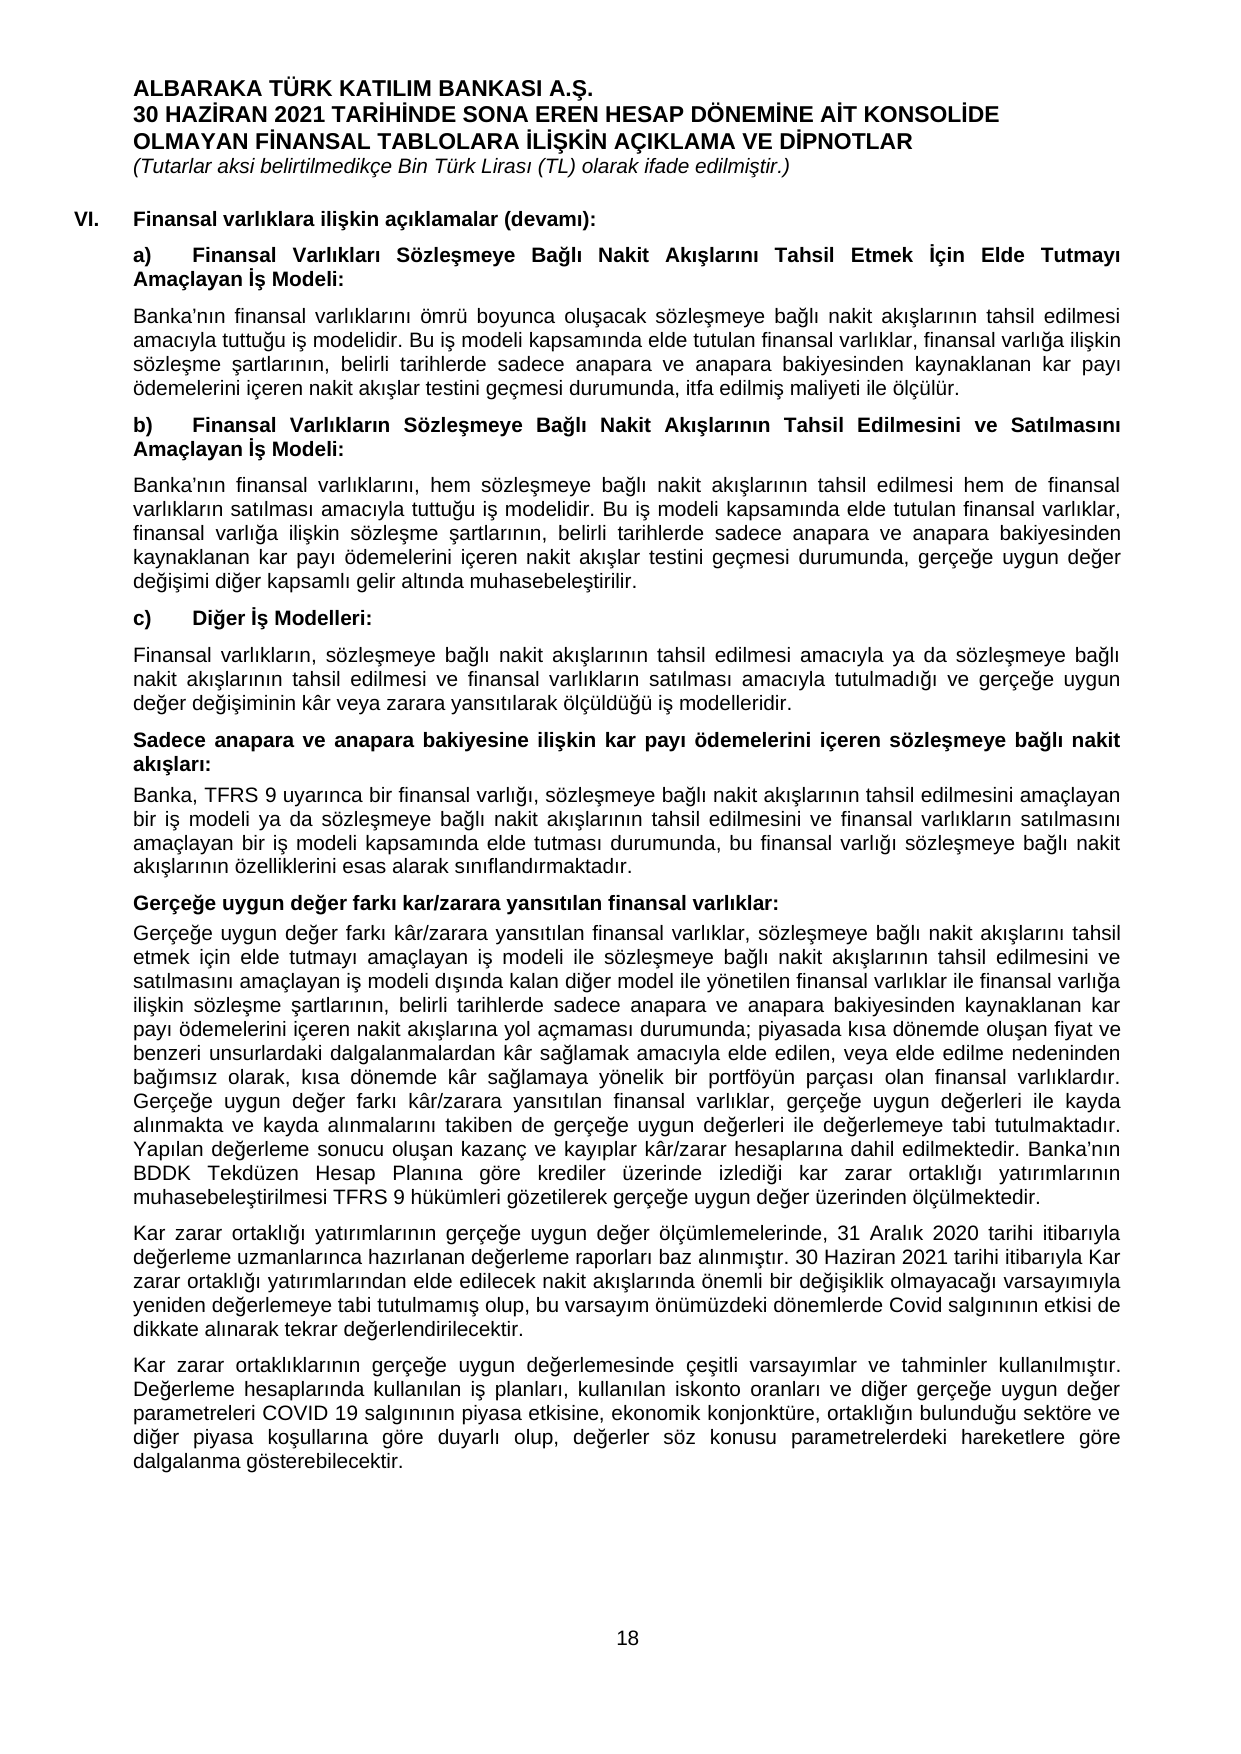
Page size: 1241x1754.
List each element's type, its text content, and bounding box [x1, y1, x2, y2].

text Banka’nın finansal varlıklarını, hem sözleşmeye bağlı nakit akışlarının tahsil edilmesi hem de finansal varlıkların satılması amacıyla tuttuğu iş modelidir. Bu iş modeli kapsamında elde tutulan finansal varlıklar, finansal varlığa ilişkin sözleşme şartlarının, belirli tarihlerde sadece anapara ve anapara bakiyesinden kaynaklanan kar payı ödemelerini içeren nakit akışlar testini geçmesi durumunda, gerçeğe uygun değer değişimi diğer kapsamlı gelir altında muhasebeleştirilir. [133, 473, 1122, 593]
text Kar zarar ortaklıklarının gerçeğe uygun değerlemesinde çeşitli varsayımlar ve tahminler kullanılmıştır. Değerleme hesaplarında kullanılan iş planları, kullanılan iskonto oranları ve diğer gerçeğe uygun değer parametreleri COVID 19 salgınının piyasa etkisine, ekonomik konjonktüre, ortaklığın bulunduğu sektöre ve diğer piyasa koşullarına göre duyarlı olup, değerler söz konusu parametrelerdeki hareketlere göre dalgalanma gösterebilecektir. [133, 1353, 1122, 1473]
text Gerçeğe uygun değer farkı kâr/zarara yansıtılan finansal varlıklar, sözleşmeye bağlı nakit akışlarını tahsil etmek için elde tutmayı amaçlayan iş modeli ile sözleşmeye bağlı nakit akışlarının tahsil edilmesini ve satılmasını amaçlayan iş modeli dışında kalan diğer model ile yönetilen finansal varlıklar ile finansal varlığa ilişkin sözleşme şartlarının, belirli tarihlerde sadece anapara ve anapara bakiyesinden kaynaklanan kar payı ödemelerini içeren nakit akışlarına yol açmaması durumunda; piyasada kısa dönemde oluşan fiyat ve benzeri unsurlardaki dalgalanmalardan kâr sağlamak amacıyla elde edilen, veya elde edilme nedeninden bağımsız olarak, kısa dönemde kâr sağlamaya yönelik bir portföyün parçası olan finansal varlıklardır. Gerçeğe uygun değer farkı kâr/zarara yansıtılan finansal varlıklar, gerçeğe uygun değerleri ile kayda alınmakta ve kayda alınmalarını takiben de gerçeğe uygun değerleri ile değerlemeye tabi tutulmaktadır. Yapılan değerleme sonucu oluşan kazanç ve kayıplar kâr/zarar hesaplarına dahil edilmektedir. Banka’nın BDDK Tekdüzen Hesap Planına göre krediler üzerinde izlediği kar zarar ortaklığı yatırımlarının muhasebeleştirilmesi TFRS 9 hükümleri gözetilerek gerçeğe uygun değer üzerinden ölçülmektedir. [133, 921, 1122, 1208]
text VI. Finansal varlıklara ilişkin açıklamalar (devamı): [74, 206, 1122, 230]
text Sadece anapara ve anapara bakiyesine ilişkin kar payı ödemelerini içeren sözleşmeye bağlı nakit akışları: [133, 728, 1122, 776]
text Finansal varlıkların, sözleşmeye bağlı nakit akışlarının tahsil edilmesi amacıyla ya da sözleşmeye bağlı nakit akışlarının tahsil edilmesi ve finansal varlıkların satılması amacıyla tutulmadığı ve gerçeğe uygun değer değişiminin kâr veya zarara yansıtılarak ölçüldüğü iş modelleridir. [133, 643, 1122, 715]
text c) Diğer İş Modelleri: [133, 605, 1122, 629]
text Gerçeğe uygun değer farkı kar/zarara yansıtılan finansal varlıklar: [133, 891, 1122, 915]
text Banka’nın finansal varlıklarını ömrü boyunca oluşacak sözleşmeye bağlı nakit akışlarının tahsil edilmesi amacıyla tuttuğu iş modelidir. Bu iş modeli kapsamında elde tutulan finansal varlıklar, finansal varlığa ilişkin sözleşme şartlarının, belirli tarihlerde sadece anapara ve anapara bakiyesinden kaynaklanan kar payı ödemelerini içeren nakit akışlar testini geçmesi durumunda, itfa edilmiş maliyeti ile ölçülür. [133, 304, 1122, 400]
text Banka, TFRS 9 uyarınca bir finansal varlığı, sözleşmeye bağlı nakit akışlarının tahsil edilmesini amaçlayan bir iş modeli ya da sözleşmeye bağlı nakit akışlarının tahsil edilmesini ve finansal varlıkların satılmasını amaçlayan bir iş modeli kapsamında elde tutması durumunda, bu finansal varlığı sözleşmeye bağlı nakit akışlarının özelliklerini esas alarak sınıflandırmaktadır. [133, 782, 1122, 878]
text a) Finansal Varlıkları Sözleşmeye Bağlı Nakit Akışlarını Tahsil Etmek İçin Elde Tutmayı Amaçlayan İş Modeli: [133, 243, 1122, 291]
text Kar zarar ortaklığı yatırımlarının gerçeğe uygun değer ölçümlemelerinde, 31 Aralık 2020 tarihi itibarıyla değerleme uzmanlarınca hazırlanan değerleme raporları baz alınmıştır. 30 Haziran 2021 tarihi itibarıyla Kar zarar ortaklığı yatırımlarından elde edilecek nakit akışlarında önemli bir değişiklik olmayacağı varsayımıyla yeniden değerlemeye tabi tutulmamış olup, bu varsayım önümüzdeki dönemlerde Covid salgınının etkisi de dikkate alınarak tekrar değerlendirilecektir. [133, 1221, 1122, 1341]
text b) Finansal Varlıkların Sözleşmeye Bağlı Nakit Akışlarının Tahsil Edilmesini ve Satılmasını Amaçlayan İş Modeli: [133, 413, 1122, 461]
